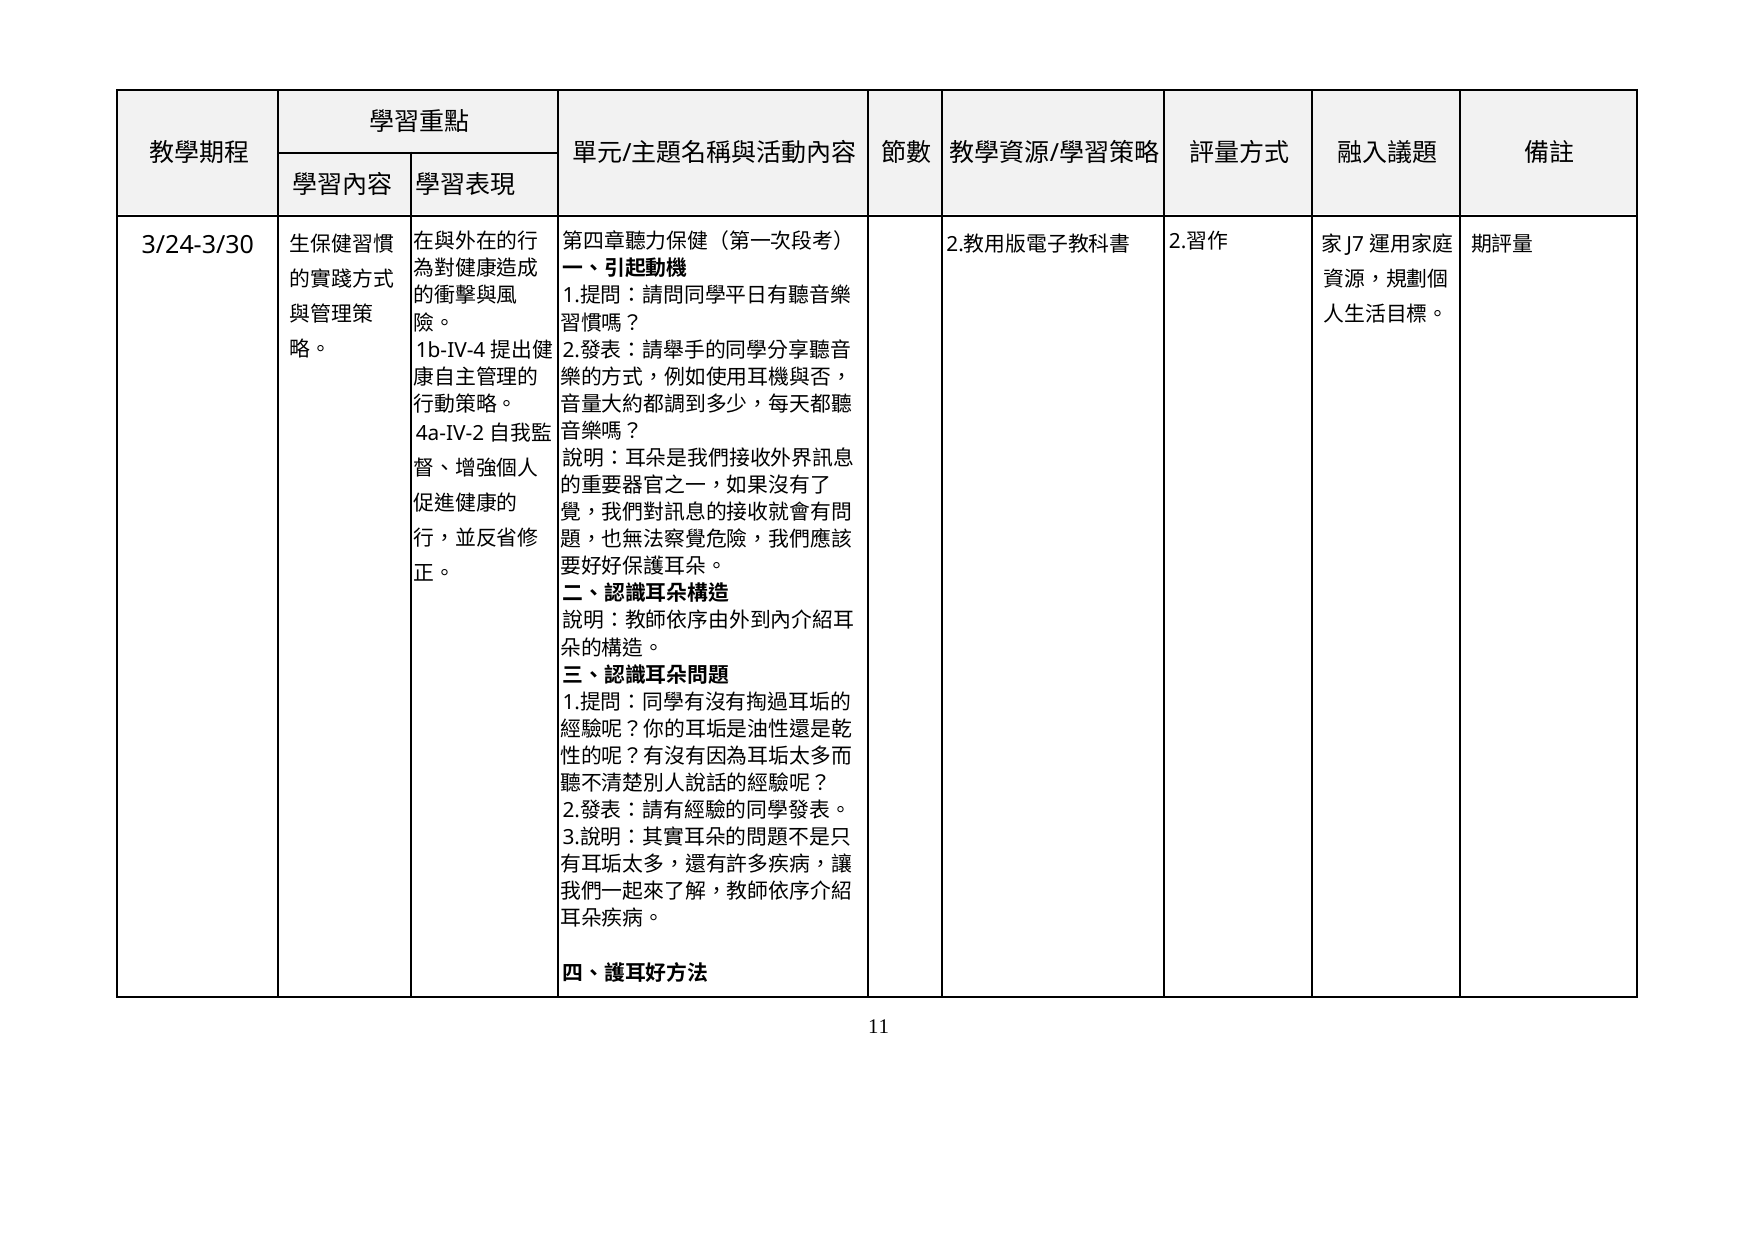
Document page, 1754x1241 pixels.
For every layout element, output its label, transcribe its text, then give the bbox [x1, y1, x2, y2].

table_cell 1.學習單 2.習作 [1165, 217, 1311, 996]
table_cell 學習內容 [279, 154, 410, 214]
table_cell 1.教學影片 2.教用版電子教科書 [943, 217, 1163, 996]
table_header 融入議題 [1313, 91, 1459, 214]
table_cell 【家庭教育】 家J7 運用家庭資源，規劃個人生活目標。 [1313, 217, 1459, 996]
table_header 教學期程 [118, 91, 277, 214]
table_cell 28-29第一次定期評量 [1461, 217, 1636, 996]
table_header 學習重點 [279, 91, 557, 152]
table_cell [559, 217, 867, 996]
table_header 備註 [1461, 91, 1636, 214]
table_cell Da-IV-1 衛生保健習慣的實踐方式與管理策略。 [279, 217, 410, 996]
table_cell 1 [869, 217, 941, 996]
table_cell 第七週 3/24-3/30 [118, 217, 277, 996]
table_header 教學資源/學習策略 [943, 91, 1163, 214]
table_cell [412, 217, 557, 996]
table_header 節數 [869, 91, 941, 214]
table_header 單元/主題名稱與活動內容 [559, 91, 867, 214]
table_header 評量方式 [1165, 91, 1311, 214]
table_cell 學習表現 [412, 154, 557, 214]
